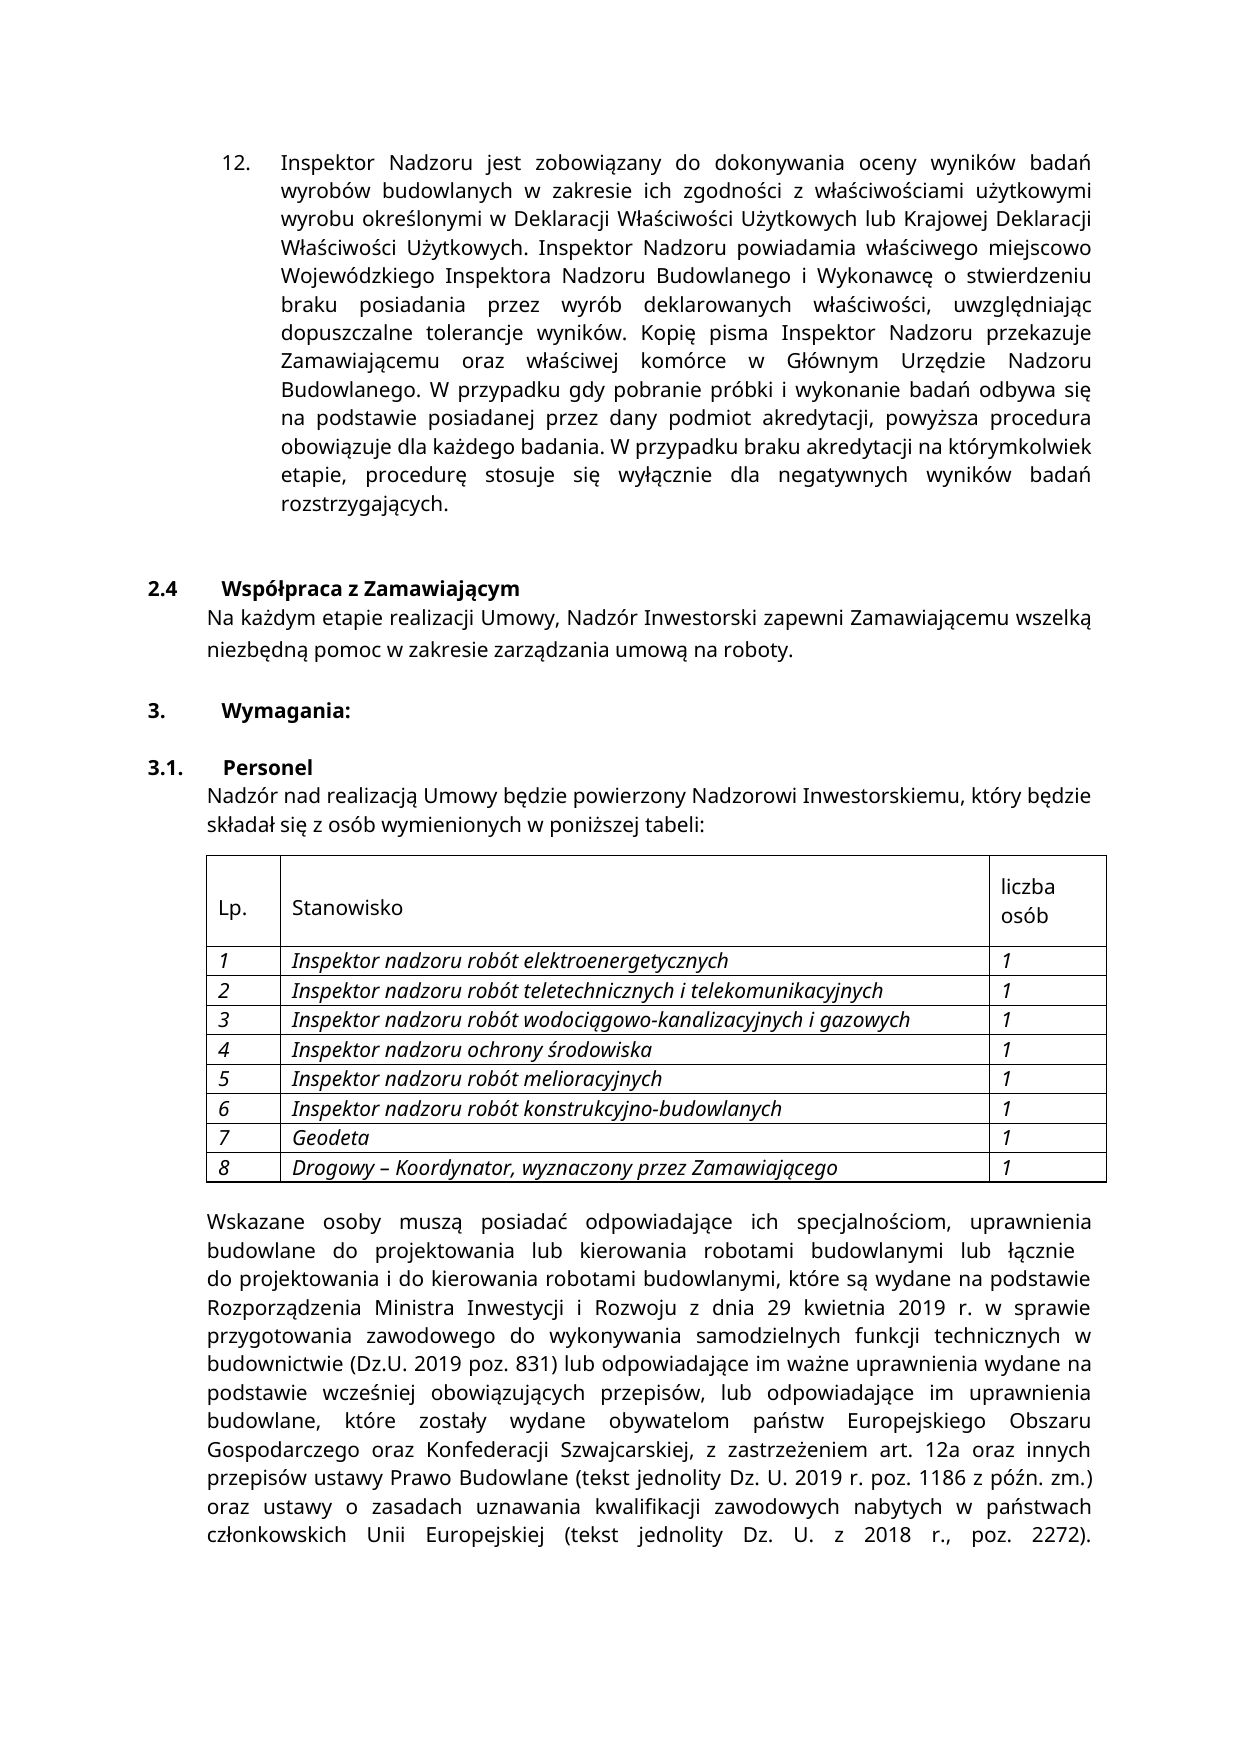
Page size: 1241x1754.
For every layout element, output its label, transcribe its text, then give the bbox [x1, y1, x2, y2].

table_cell 1 [990, 1006, 1106, 1034]
table_cell 4 [207, 1035, 280, 1063]
text Na każdym etapie realizacji Umowy, Nadzór Inwestorski zapewni Zamawiającemu wszelką niezbędną pomoc w zakresie zarządzania umową na roboty. [207, 603, 1093, 664]
text 3. Wymagania: [148, 696, 1093, 725]
table_header liczba osób [990, 856, 1106, 946]
text 3.1. Personel [148, 753, 1093, 782]
table_cell 1 [990, 1035, 1106, 1063]
table_cell 8 [207, 1153, 280, 1181]
text Nadzór nad realizacją Umowy będzie powierzony Nadzorowi Inwestorskiemu, który będzie składał się z osób wymienionych w poniższej tabeli: [207, 782, 1093, 838]
table_cell 1 [990, 976, 1106, 1004]
table_cell 1 [990, 1153, 1106, 1181]
table_header Lp. [207, 856, 280, 946]
table_cell 1 [990, 1065, 1106, 1093]
table_cell 1 [990, 1094, 1106, 1122]
table_cell 7 [207, 1124, 280, 1152]
table_cell Inspektor nadzoru robót teletechnicznych i telekomunikacyjnych [281, 976, 989, 1004]
table_cell Inspektor nadzoru robót elektroenergetycznych [281, 947, 989, 975]
table_cell Drogowy – Koordynator, wyznaczony przez Zamawiającego [281, 1153, 989, 1181]
text Wskazane osoby muszą posiadać odpowiadające ich specjalnościom, uprawnienia budowlane do projektowania lub kierowania robotami budowlanymi lub łącznie do projektowania i do kierowania robotami budowlanymi, które są wydane na podstawie Rozporządzenia Ministra Inwestycji i Rozwoju z dnia 29 kwietnia 2019 r. w sprawie przygotowania zawodowego do wykonywania samodzielnych funkcji technicznych w budownictwie (Dz.U. 2019 poz. 831) lub odpowiadające im ważne uprawnienia wydane na podstawie wcześniej obowiązujących przepisów, lub odpowiadające im uprawnienia budowlane, które zostały wydane obywatelom państw Europejskiego Obszaru Gospodarczego oraz Konfederacji Szwajcarskiej, z zastrzeżeniem art. 12a oraz innych przepisów ustawy Prawo Budowlane (tekst jednolity Dz. U. 2019 r. poz. 1186 z późn. zm.) oraz ustawy o zasadach uznawania kwalifikacji zawodowych nabytych w państwach członkowskich Unii Europejskiej (tekst jednolity Dz. U. z 2018 r., poz. 2272). [207, 1207, 1093, 1577]
table_cell Inspektor nadzoru ochrony środowiska [281, 1035, 989, 1063]
list Inspektor Nadzoru jest zobowiązany do dokonywania oceny wyników badań wyrobów budowlanych w zakresie ich zgodności z właściwościami użytkowymi wyrobu określonymi w Deklaracji Właściwości Użytkowych lub Krajowej Deklaracji Właściwości Użytkowych. Inspektor Nadzoru powiadamia właściwego miejscowo Wojewódzkiego Inspektora Nadzoru Budowlanego i Wykonawcę o stwierdzeniu braku posiadania przez wyrób deklarowanych właściwości, uwzględniając dopuszczalne tolerancje wyników. Kopię pisma Inspektor Nadzoru przekazuje Zamawiającemu oraz właściwej komórce w Głównym Urzędzie Nadzoru Budowlanego. W przypadku gdy pobranie próbki i wykonanie badań odbywa się na podstawie posiadanej przez dany podmiot akredytacji, powyższa procedura obowiązuje dla każdego badania. W przypadku braku akredytacji na którymkolwiek etapie, procedurę stosuje się wyłącznie dla negatywnych wyników badań rozstrzygających. [221, 148, 1093, 517]
table_cell Inspektor nadzoru robót konstrukcyjno-budowlanych [281, 1094, 989, 1122]
table_cell 6 [207, 1094, 280, 1122]
table_header Stanowisko [281, 856, 989, 946]
table_cell 1 [990, 947, 1106, 975]
table_cell 5 [207, 1065, 280, 1093]
table_cell 1 [990, 1124, 1106, 1152]
table_cell Inspektor nadzoru robót melioracyjnych [281, 1065, 989, 1093]
table_cell 2 [207, 976, 280, 1004]
table_cell Geodeta [281, 1124, 989, 1152]
table_cell 3 [207, 1006, 280, 1034]
table_cell Inspektor nadzoru robót wodociągowo-kanalizacyjnych i gazowych [281, 1006, 989, 1034]
table_cell 1 [207, 947, 280, 975]
text 2.4 Współpraca z Zamawiającym [148, 574, 1093, 603]
